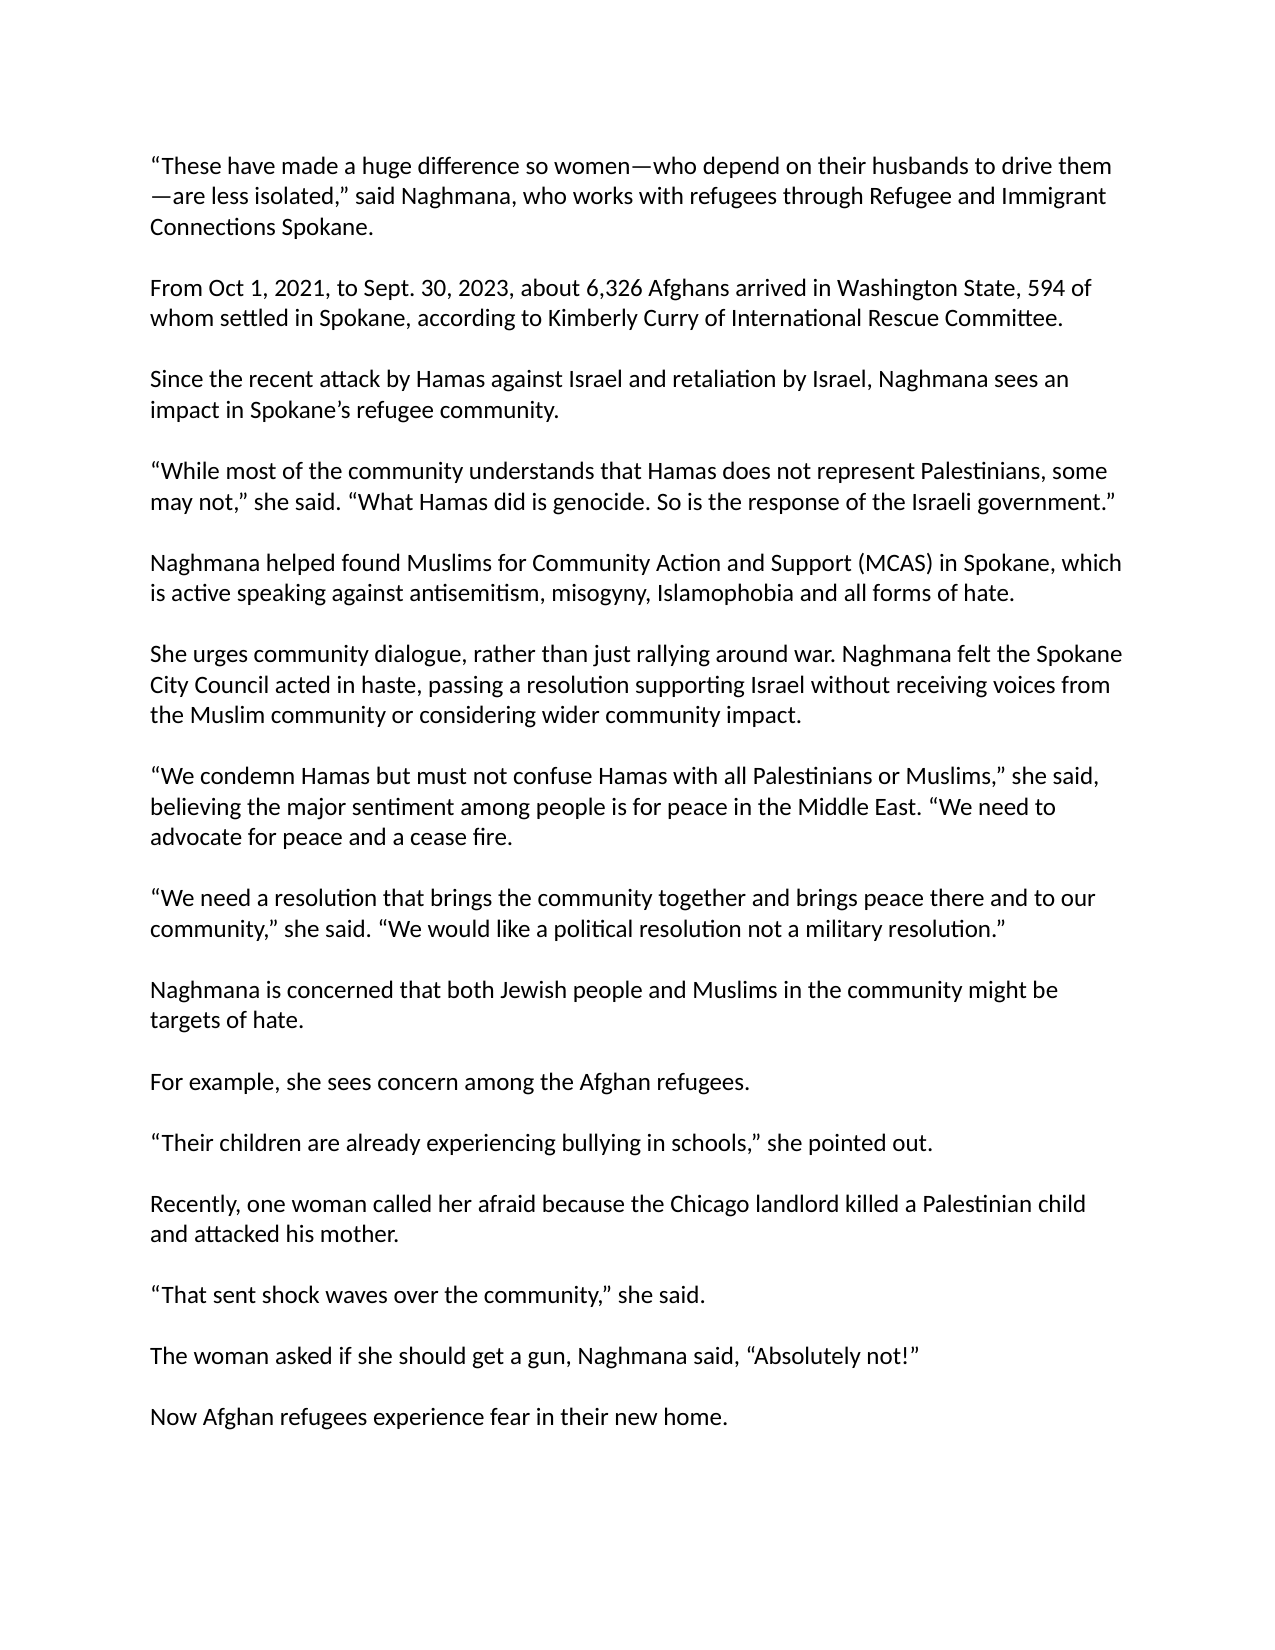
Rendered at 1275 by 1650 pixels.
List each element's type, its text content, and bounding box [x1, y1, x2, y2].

text “Their children are already experiencing bullying in schools,” she pointed out. [150, 1127, 1125, 1157]
text Recently, one woman called her afraid because the Chicago landlord killed a Palestinian child and attacked his mother. [150, 1188, 1125, 1249]
text From Oct 1, 2021, to Sept. 30, 2023, about 6,326 Afghans arrived in Washington State, 594 of whom settled in Spokane, according to Kimberly Curry of International Rescue Committee. [150, 272, 1125, 333]
text The woman asked if she should get a gun, Naghmana said, “Absolutely not!” [150, 1340, 1125, 1371]
text Naghmana helped found Muslims for Community Action and Support (MCAS) in Spokane, which is active speaking against antisemitism, misogyny, Islamophobia and all forms of hate. [150, 547, 1125, 608]
text Now Afghan refugees experience fear in their new home. [150, 1401, 1125, 1432]
text She urges community dialogue, rather than just rallying around war. Naghmana felt the Spokane City Council acted in haste, passing a resolution supporting Israel without receiving voices from the Muslim community or considering wider community impact. [150, 638, 1125, 730]
text “We condemn Hamas but must not confuse Hamas with all Palestinians or Muslims,” she said, believing the major sentiment among people is for peace in the Middle East. “We need to advocate for peace and a cease fire. [150, 760, 1125, 852]
text Naghmana is concerned that both Jewish people and Muslims in the community might be targets of hate. [150, 974, 1125, 1035]
text “That sent shock waves over the community,” she said. [150, 1279, 1125, 1310]
text For example, she sees concern among the Afghan refugees. [150, 1066, 1125, 1096]
text “We need a resolution that brings the community together and brings peace there and to our community,” she said. “We would like a political resolution not a military resolution.” [150, 882, 1125, 943]
text “While most of the community understands that Hamas does not represent Palestinians, some may not,” she said. “What Hamas did is genocide. So is the response of the Israeli government.” [150, 455, 1125, 516]
text “These have made a huge difference so women—who depend on their husbands to drive them—are less isolated,” said Naghmana, who works with refugees through Refugee and Immigrant Connections Spokane. [150, 150, 1125, 242]
text Since the recent attack by Hamas against Israel and retaliation by Israel, Naghmana sees an impact in Spokane’s refugee community. [150, 364, 1125, 425]
